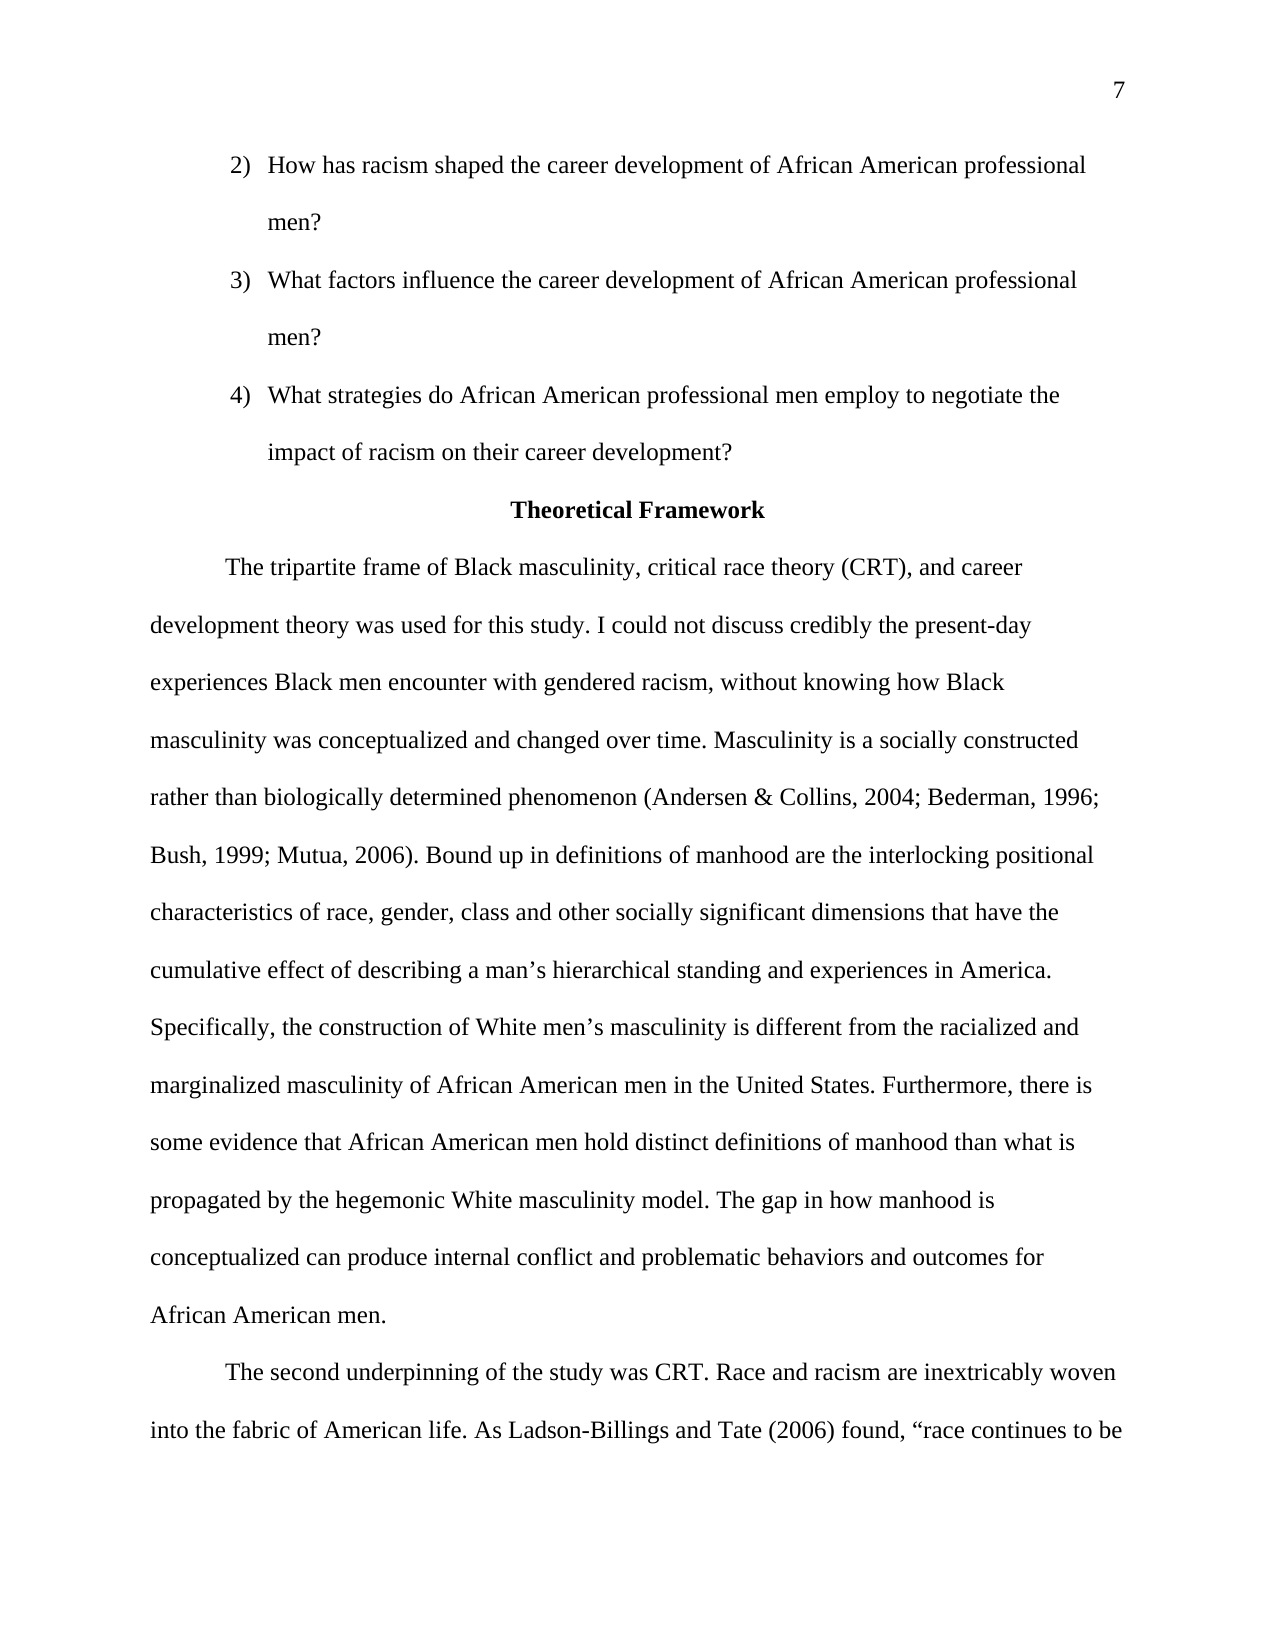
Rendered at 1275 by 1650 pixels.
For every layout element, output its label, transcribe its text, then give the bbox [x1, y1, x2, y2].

list How has racism shaped the career development of African American professional men? [230, 150, 1125, 236]
text Theoretical Framework [150, 495, 1125, 524]
list What strategies do African American professional men employ to negotiate the impact of racism on their career development? [230, 380, 1125, 466]
text The tripartite frame of Black masculinity, critical race theory (CRT), and career development theory was used for this study. I could not discuss credibly the present-day experiences Black men encounter with gendered racism, without knowing how Black masculinity was conceptualized and changed over time. Masculinity is a socially constructed rather than biologically determined phenomenon (Andersen & Collins, 2004; Bederman, 1996; Bush, 1999; Mutua, 2006). Bound up in definitions of manhood are the interlocking positional characteristics of race, gender, class and other socially significant dimensions that have the cumulative effect of describing a man’s hierarchical standing and experiences in America. Specifically, the construction of White men’s masculinity is different from the racialized and marginalized masculinity of African American men in the United States. Furthermore, there is some evidence that African American men hold distinct definitions of manhood than what is propagated by the hegemonic White masculinity model. The gap in how manhood is conceptualized can produce internal conflict and problematic behaviors and outcomes for African American men. [150, 552, 1125, 1329]
list What factors influence the career development of African American professional men? [230, 265, 1125, 351]
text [150, 1357, 1125, 1444]
